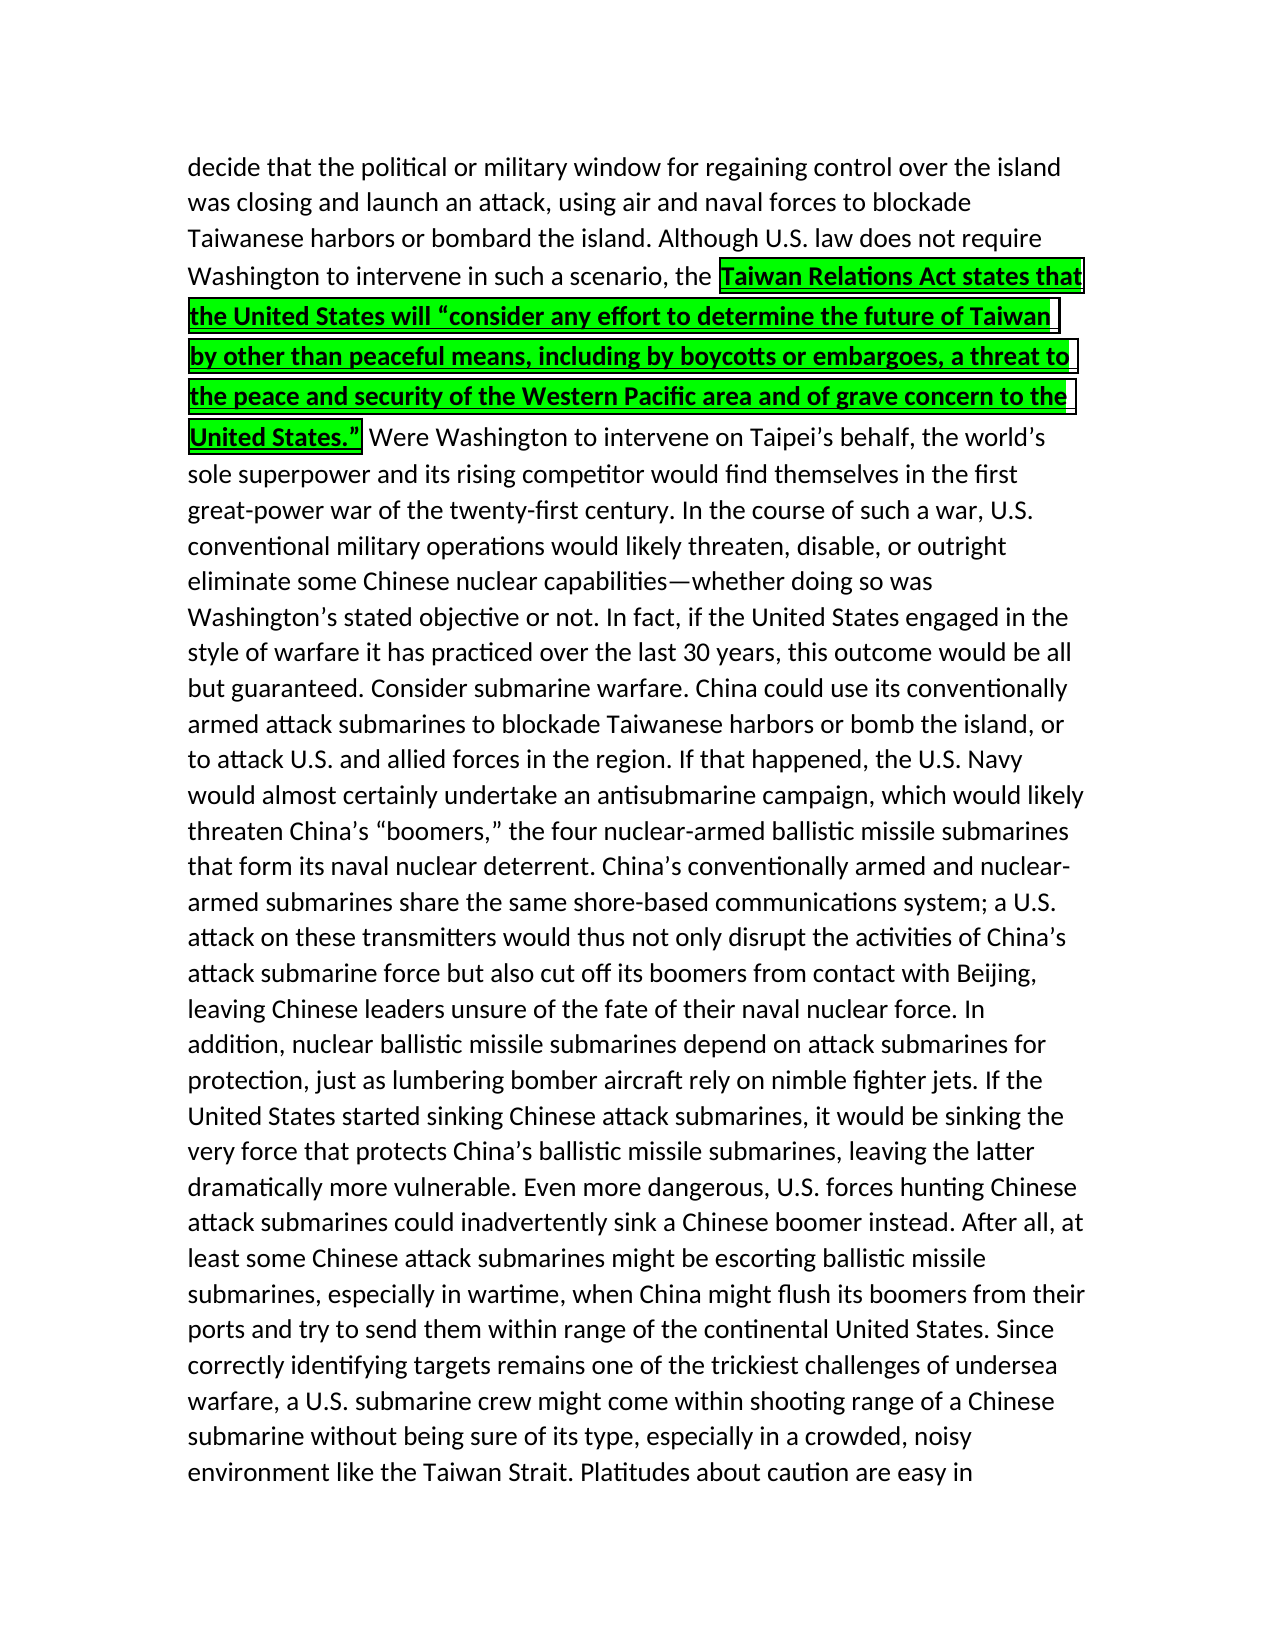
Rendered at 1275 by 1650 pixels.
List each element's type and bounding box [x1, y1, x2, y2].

text [187, 150, 1087, 1488]
